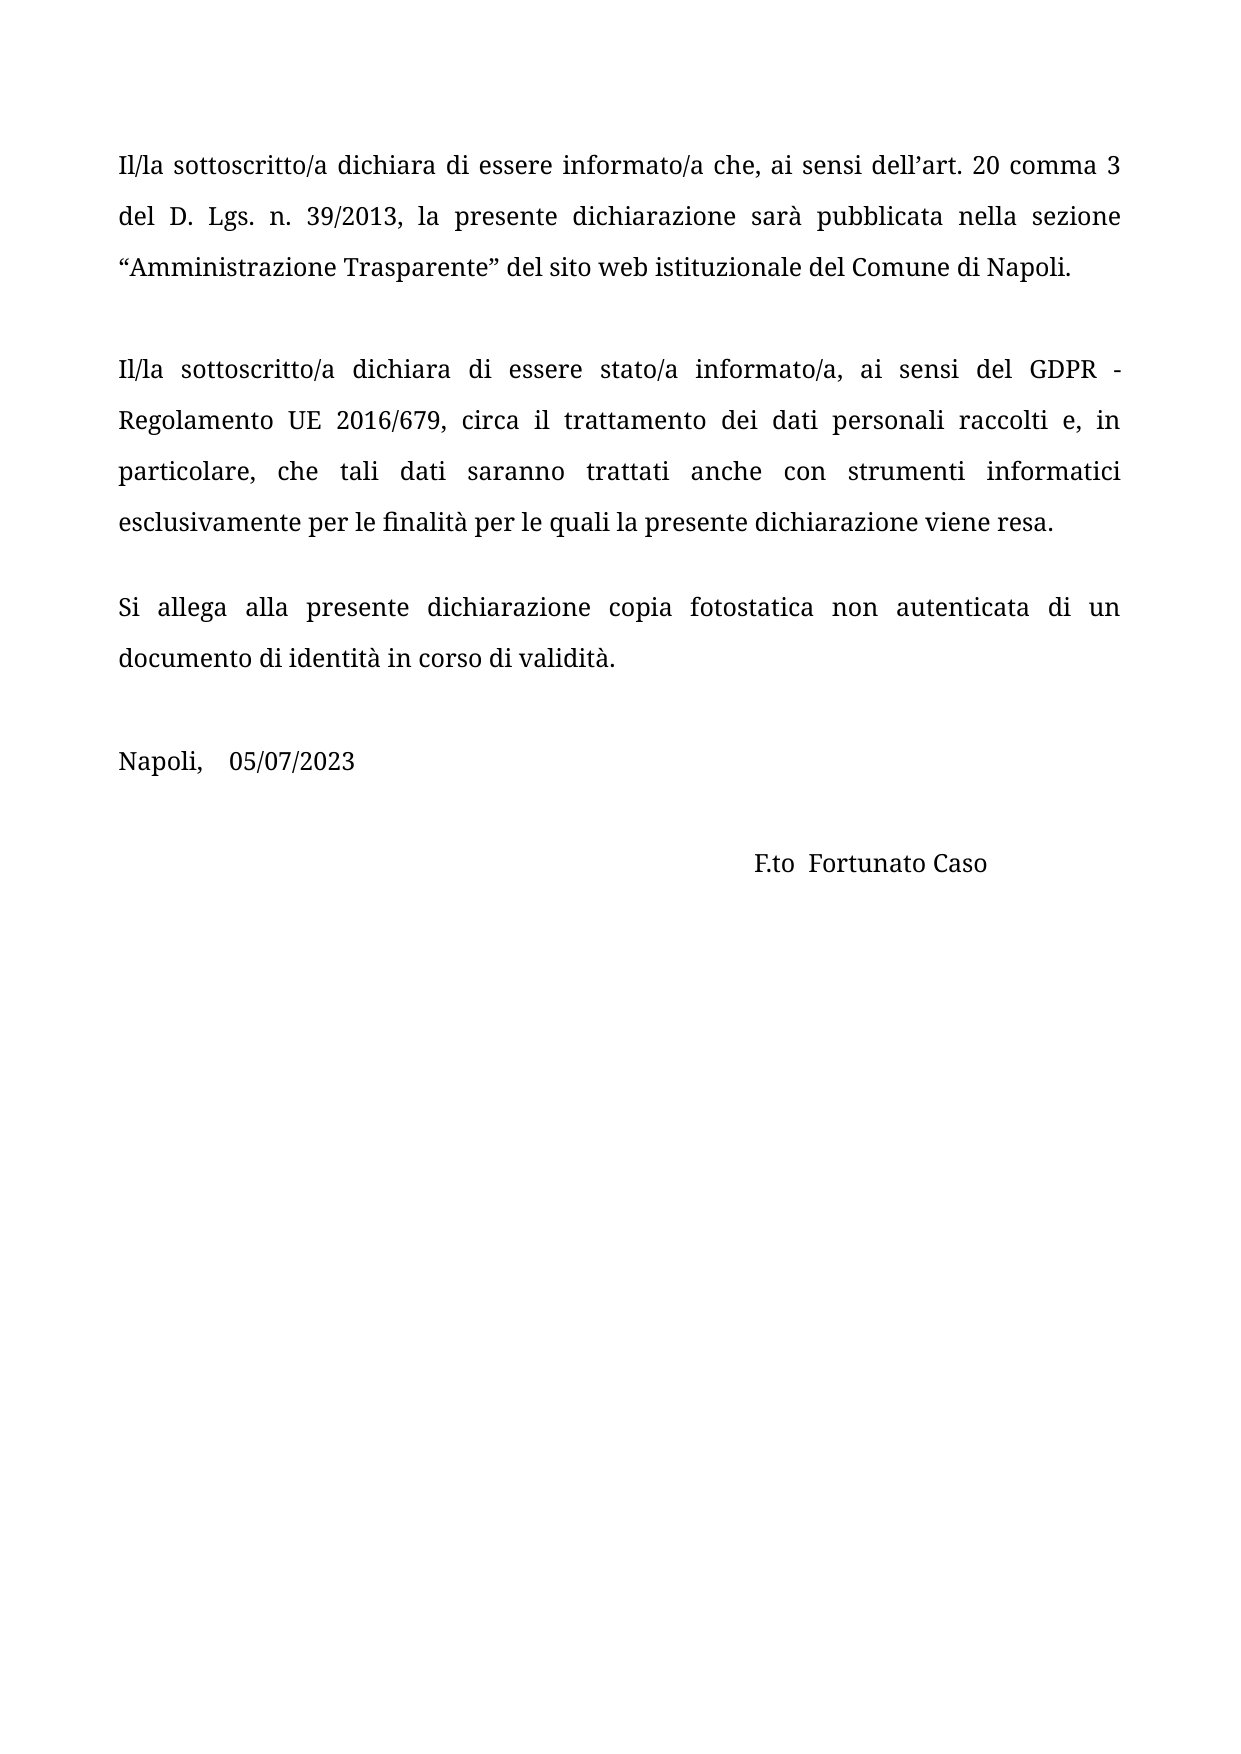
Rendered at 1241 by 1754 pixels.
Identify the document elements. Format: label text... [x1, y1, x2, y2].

text Il/la sottoscritto/a dichiara di essere informato/a che, ai sensi dell’art. 20 comma 3 del D. Lgs. n. 39/2013, la presente dichiarazione sarà pubblicata nella sezione “Amministrazione Trasparente” del sito web istituzionale del Comune di Napoli. [118, 148, 1122, 284]
table_header F.to Fortunato Caso [616, 743, 1125, 947]
text Il/la sottoscritto/a dichiara di essere stato/a informato/a, ai sensi del GDPR - Regolamento UE 2016/679, circa il trattamento dei dati personali raccolti e, in particolare, che tali dati saranno trattati anche con strumenti informatici esclusivamente per le finalità per le quali la presente dichiarazione viene resa. [118, 352, 1122, 539]
text Si allega alla presente dichiarazione copia fotostatica non autenticata di un documento di identità in corso di validità. [118, 590, 1122, 675]
table_header Napoli, 05/07/2023 [107, 743, 616, 947]
